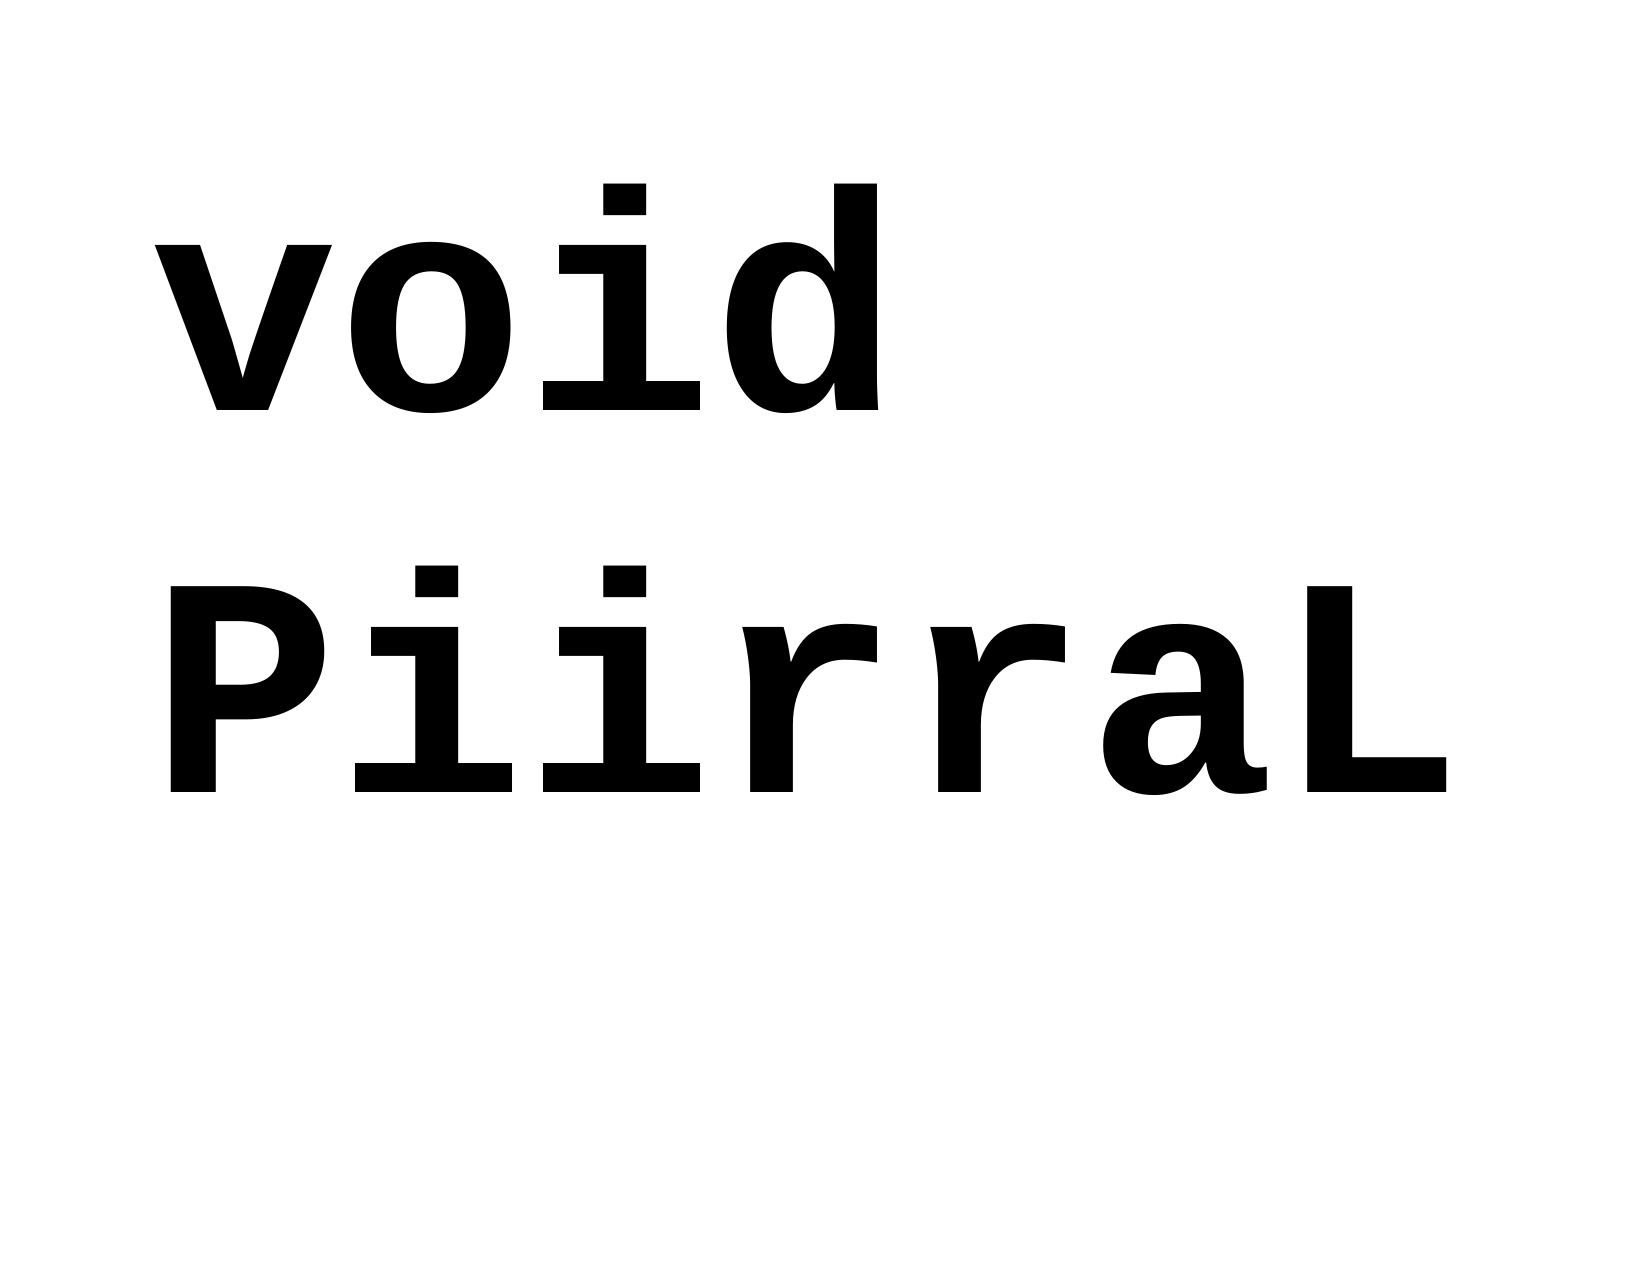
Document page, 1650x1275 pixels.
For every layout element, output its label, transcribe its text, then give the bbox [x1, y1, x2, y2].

text public static void PiirraLumiukko(Game peli, double x, double y) [150, 150, 1500, 886]
